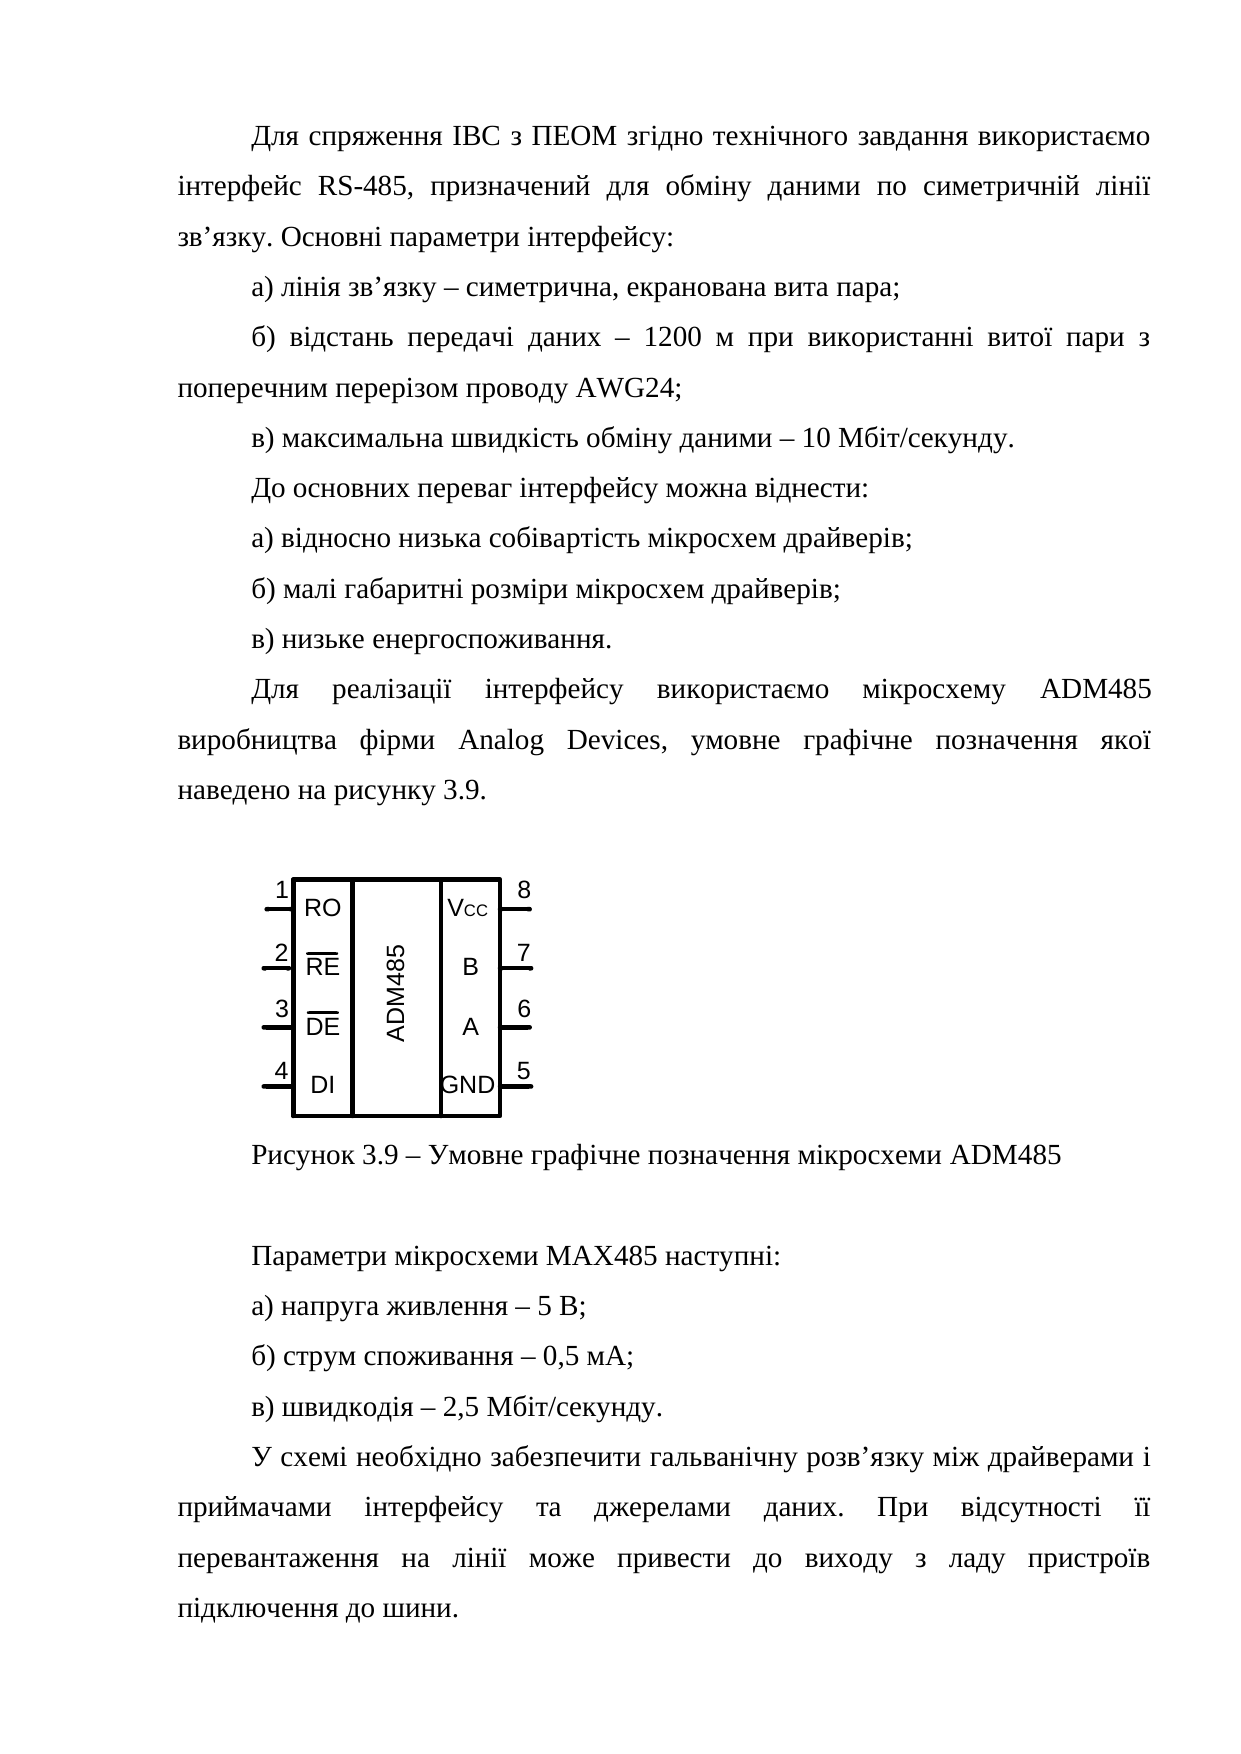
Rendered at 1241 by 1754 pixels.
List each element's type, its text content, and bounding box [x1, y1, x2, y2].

text До основних переваг інтерфейсу можна віднести: [177, 470, 1152, 504]
text в) низьке енергоспоживання. [177, 621, 1152, 655]
text б) струм споживання – 0,5 мА; [177, 1338, 1152, 1372]
text Рисунок 3.9 – Умовне графічне позначення мікросхеми ADM485 [177, 1137, 1152, 1171]
text Для спряження ІВС з ПЕОМ згідно технічного завдання використаємо інтерфейс RS-485, призначений для обміну даними по симетричній лінії зв’язку. Основні параметри інтерфейсу: [177, 118, 1152, 252]
text Параметри мікросхеми MAX485 наступні: [177, 1238, 1152, 1271]
text в) швидкодія – 2,5 Мбіт/секунду. [177, 1389, 1152, 1422]
text а) відносно низька собівартість мікросхем драйверів; [177, 521, 1152, 554]
text а) лінія зв’язку – симетрична, екранована вита пара; [177, 269, 1152, 303]
text б) малі габаритні розміри мікросхем драйверів; [177, 571, 1152, 604]
text У схемі необхідно забезпечити гальванічну розв’язку між драйверами і приймачами інтерфейсу та джерелами даних. При відсутності її перевантаження на лінії може привести до виходу з ладу пристроїв підключення до шини. [177, 1439, 1152, 1624]
text б) відстань передачі даних – 1200 м при використанні витої пари з поперечним перерізом проводу AWG24; [177, 319, 1152, 403]
text Для реалізації інтерфейсу використаємо мікросхему ADM485 виробництва фірми Analog Devices, умовне графічне позначення якої наведено на рисунку 3.9. [177, 672, 1152, 806]
text а) напруга живлення – 5 В; [177, 1288, 1152, 1322]
text в) максимальна швидкість обміну даними – 10 Мбіт/секунду. [177, 420, 1152, 453]
